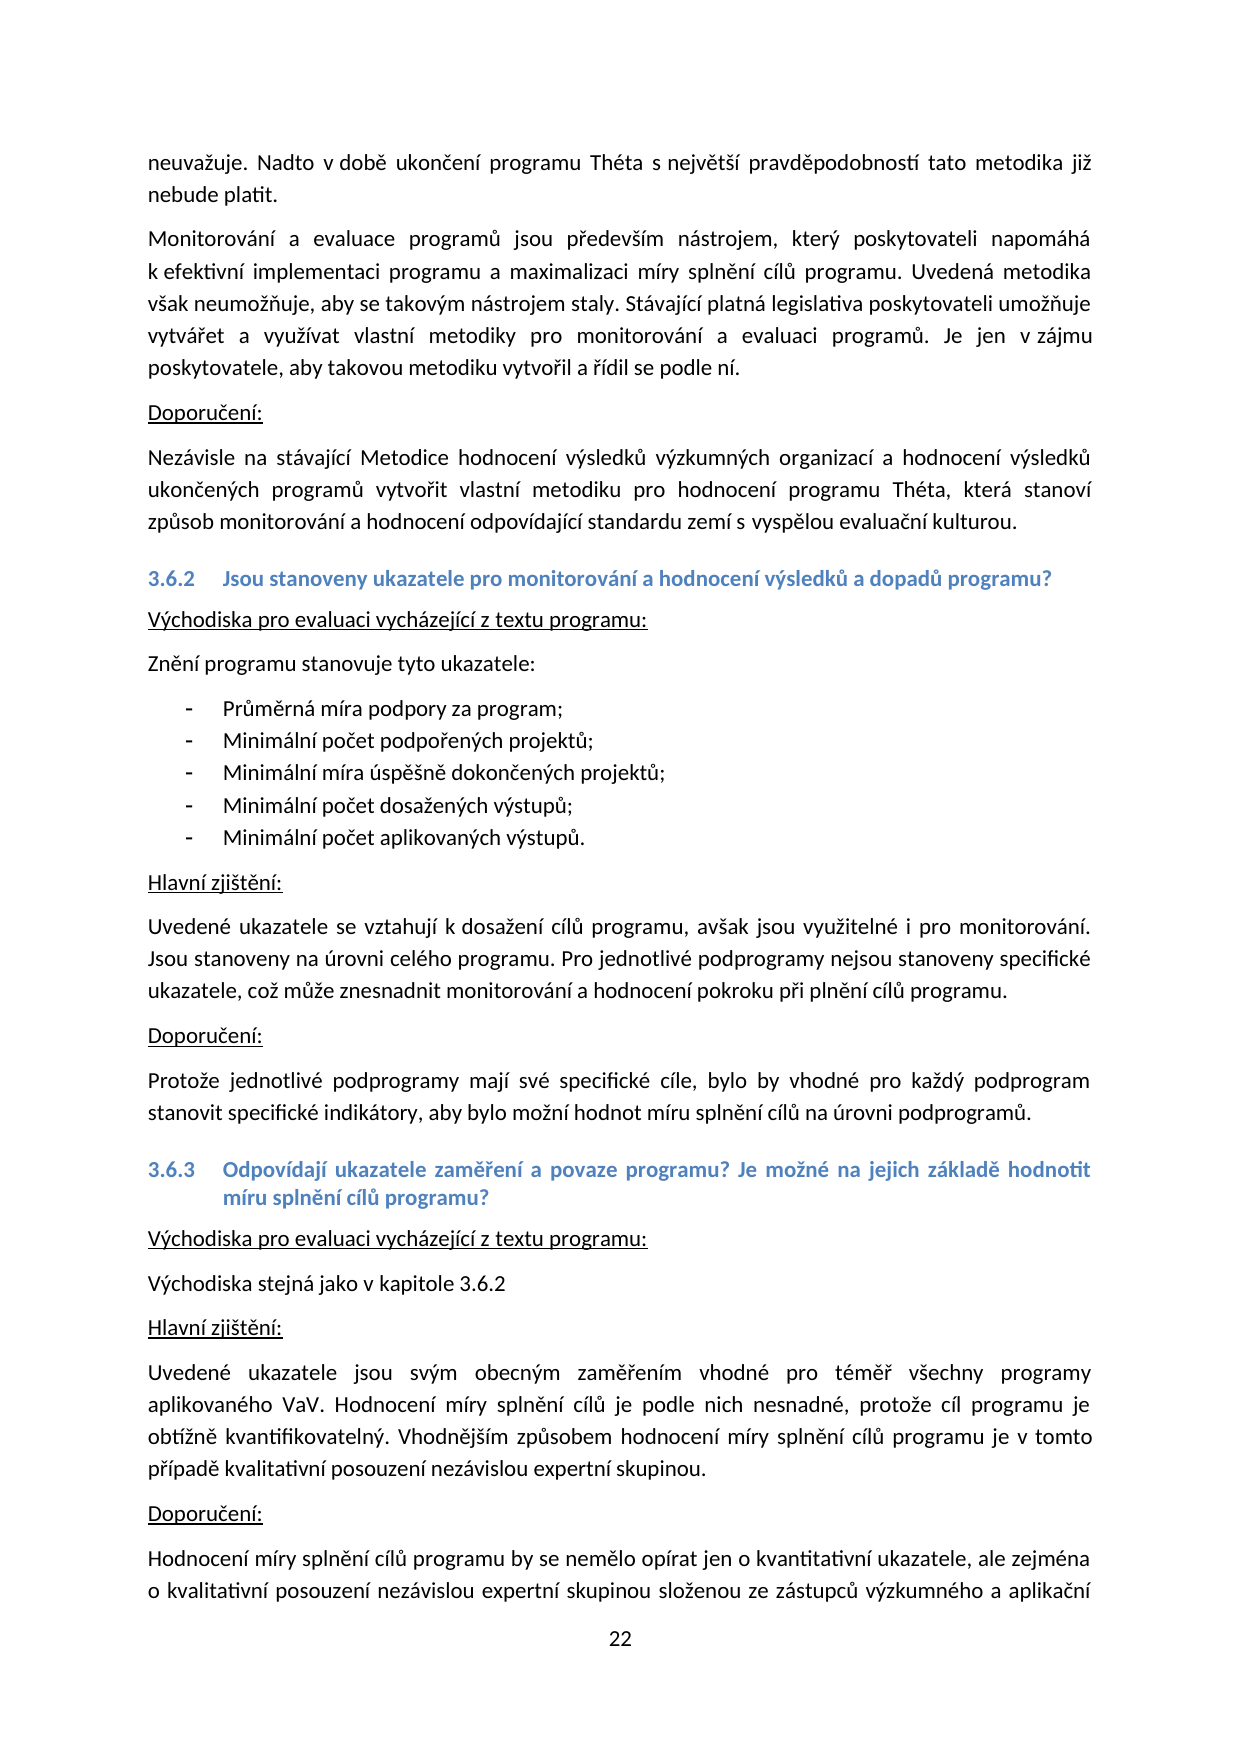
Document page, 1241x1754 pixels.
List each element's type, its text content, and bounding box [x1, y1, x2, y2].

list Minimální počet podpořených projektů; [185, 726, 1092, 754]
text Protože jednotlivé podprogramy mají své specifické cíle, bylo by vhodné pro každý podprogram stanovit specifické indikátory, aby bylo možní hodnot míru splnění cílů na úrovni podprogramů. [148, 1066, 1092, 1126]
text Uvedené ukazatele jsou svým obecným zaměřením vhodné pro téměř všechny programy aplikovaného VaV. Hodnocení míry splnění cílů je podle nich nesnadné, protože cíl programu je obtížně kvantifikovatelný. Vhodnějším způsobem hodnocení míry splnění cílů programu je v tomto případě kvalitativní posouzení nezávislou expertní skupinou. [148, 1358, 1092, 1483]
text Doporučení: [148, 398, 1092, 426]
text Východiska pro evaluaci vycházející z textu programu: [148, 1224, 1092, 1252]
text Východiska pro evaluaci vycházející z textu programu: [148, 605, 1092, 633]
list Minimální počet dosažených výstupů; [185, 791, 1092, 819]
list Průměrná míra podpory za program; [185, 694, 1092, 722]
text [148, 148, 1092, 208]
text Uvedené ukazatele se vztahují k dosažení cílů programu, avšak jsou využitelné i pro monitorování. Jsou stanoveny na úrovni celého programu. Pro jednotlivé podprogramy nejsou stanoveny specifické ukazatele, což může znesnadnit monitorování a hodnocení pokroku při plnění cílů programu. [148, 912, 1092, 1005]
text Znění programu stanovuje tyto ukazatele: [148, 649, 1092, 677]
list Minimální počet aplikovaných výstupů. [185, 823, 1092, 851]
text Monitorování a evaluace programů jsou především nástrojem, který poskytovateli napomáhá k efektivní implementaci programu a maximalizaci míry splnění cílů programu. Uvedená metodika však neumožňuje, aby se takovým nástrojem staly. Stávající platná legislativa poskytovateli umožňuje vytvářet a využívat vlastní metodiky pro monitorování a evaluaci programů. Je jen v zájmu poskytovatele, aby takovou metodiku vytvořil a řídil se podle ní. [148, 224, 1092, 381]
subtitle Odpovídají ukazatele zaměření a povaze programu? Je možné na jejich základě hodnotit míru splnění cílů programu? [148, 1155, 1092, 1211]
text Doporučení: [148, 1499, 1092, 1527]
text Hlavní zjištění: [148, 868, 1092, 896]
list Minimální míra úspěšně dokončených projektů; [185, 758, 1092, 787]
text Východiska stejná jako v kapitole 3.6.2 [148, 1269, 1092, 1297]
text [148, 1544, 1092, 1604]
text Hlavní zjištění: [148, 1313, 1092, 1341]
text Nezávisle na stávající Metodice hodnocení výsledků výzkumných organizací a hodnocení výsledků ukončených programů vytvořit vlastní metodiku pro hodnocení programu Théta, která stanoví způsob monitorování a hodnocení odpovídající standardu zemí s vyspělou evaluační kulturou. [148, 443, 1092, 535]
subtitle Jsou stanoveny ukazatele pro monitorování a hodnocení výsledků a dopadů programu? [148, 564, 1092, 592]
text Doporučení: [148, 1021, 1092, 1049]
